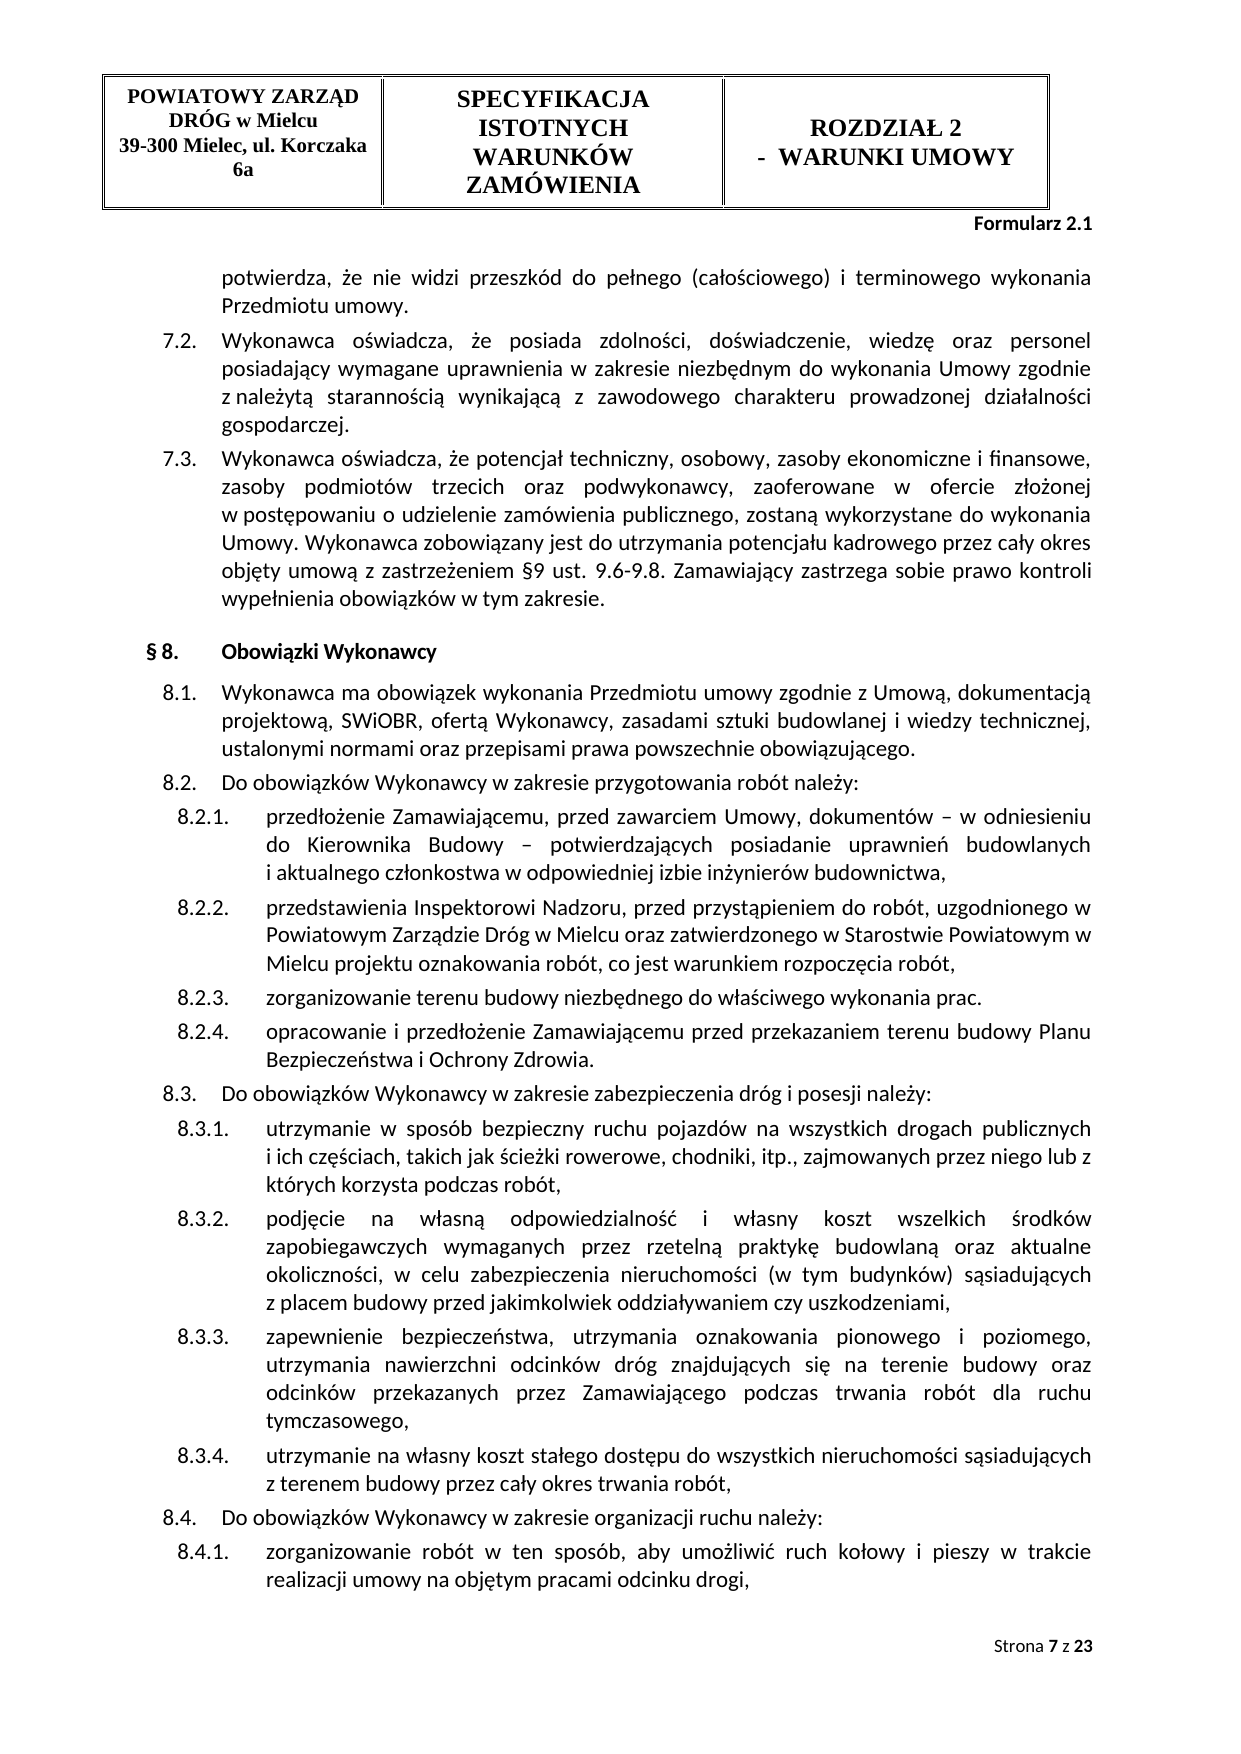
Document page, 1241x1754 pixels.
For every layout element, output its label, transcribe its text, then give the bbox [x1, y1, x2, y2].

subtitle przedstawienia Inspektorowi Nadzoru, przed przystąpieniem do robót, uzgodnionego w Powiatowym Zarządzie Dróg w Mielcu oraz zatwierdzonego w Starostwie Powiatowym w Mielcu projektu oznakowania robót, co jest warunkiem rozpoczęcia robót, [177, 893, 1093, 977]
subtitle zorganizowanie terenu budowy niezbędnego do właściwego wykonania prac. [177, 983, 1093, 1011]
subtitle Do obowiązków Wykonawcy w zakresie organizacji ruchu należy: [162, 1503, 1093, 1531]
subtitle Wykonawca oświadcza, że posiada zdolności, doświadczenie, wiedzę oraz personel posiadający wymagane uprawnienia w zakresie niezbędnym do wykonania Umowy zgodnie z należytą starannością wynikającą z zawodowego charakteru prowadzonej działalności gospodarczej. [162, 326, 1093, 438]
subtitle Wykonawca oświadcza, że potencjał techniczny, osobowy, zasoby ekonomiczne i finansowe, zasoby podmiotów trzecich oraz podwykonawcy, zaoferowane w ofercie złożonej w postępowaniu o udzielenie zamówienia publicznego, zostaną wykorzystane do wykonania Umowy. Wykonawca zobowiązany jest do utrzymania potencjału kadrowego przez cały okres objęty umową z zastrzeżeniem §9 ust. 9.6-9.8. Zamawiający zastrzega sobie prawo kontroli wypełnienia obowiązków w tym zakresie. [162, 444, 1093, 612]
subtitle Obowiązki Wykonawcy [162, 637, 1093, 665]
subtitle przedłożenie Zamawiającemu, przed zawarciem Umowy, dokumentów – w odniesieniu do Kierownika Budowy – potwierdzających posiadanie uprawnień budowlanych i aktualnego członkostwa w odpowiedniej izbie inżynierów budownictwa, [177, 802, 1093, 886]
subtitle podjęcie na własną odpowiedzialność i własny koszt wszelkich środków zapobiegawczych wymaganych przez rzetelną praktykę budowlaną oraz aktualne okoliczności, w celu zabezpieczenia nieruchomości (w tym budynków) sąsiadujących z placem budowy przed jakimkolwiek oddziaływaniem czy uszkodzeniami, [177, 1204, 1093, 1316]
subtitle zorganizowanie robót w ten sposób, aby umożliwić ruch kołowy i pieszy w trakcie realizacji umowy na objętym pracami odcinku drogi, [177, 1537, 1093, 1593]
subtitle opracowanie i przedłożenie Zamawiającemu przed przekazaniem terenu budowy Planu Bezpieczeństwa i Ochrony Zdrowia. [177, 1017, 1093, 1073]
subtitle utrzymanie na własny koszt stałego dostępu do wszystkich nieruchomości sąsiadujących z terenem budowy przez cały okres trwania robót, [177, 1441, 1093, 1497]
subtitle Do obowiązków Wykonawcy w zakresie przygotowania robót należy: [162, 768, 1093, 796]
subtitle Do obowiązków Wykonawcy w zakresie zabezpieczenia dróg i posesji należy: [162, 1079, 1093, 1107]
subtitle zapewnienie bezpieczeństwa, utrzymania oznakowania pionowego i poziomego, utrzymania nawierzchni odcinków dróg znajdujących się na terenie budowy oraz odcinków przekazanych przez Zamawiającego podczas trwania robót dla ruchu tymczasowego, [177, 1322, 1093, 1434]
subtitle utrzymanie w sposób bezpieczny ruchu pojazdów na wszystkich drogach publicznych i ich częściach, takich jak ścieżki rowerowe, chodniki, itp., zajmowanych przez niego lub z których korzysta podczas robót, [177, 1114, 1093, 1198]
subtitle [162, 263, 1093, 319]
subtitle Wykonawca ma obowiązek wykonania Przedmiotu umowy zgodnie z Umową, dokumentacją projektową, SWiOBR, ofertą Wykonawcy, zasadami sztuki budowlanej i wiedzy technicznej, ustalonymi normami oraz przepisami prawa powszechnie obowiązującego. [162, 678, 1093, 762]
